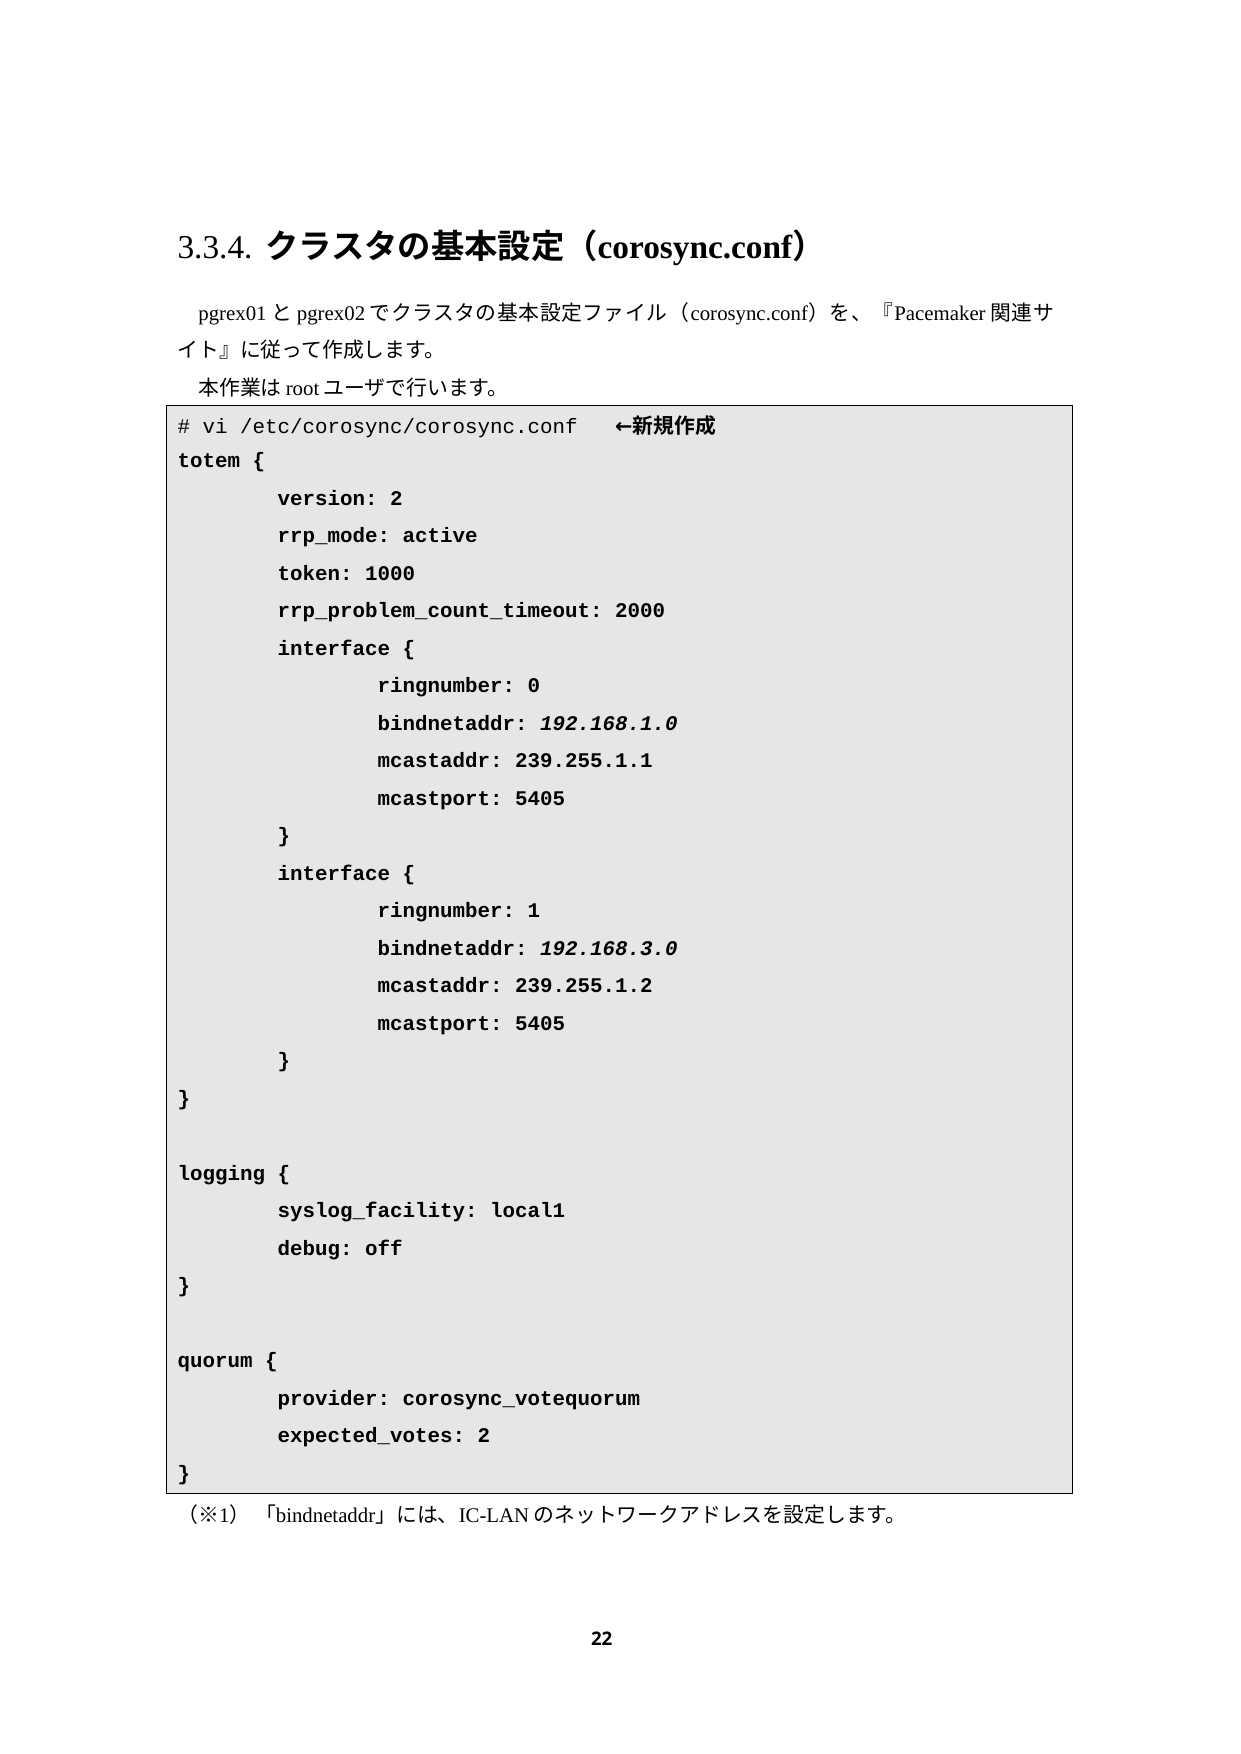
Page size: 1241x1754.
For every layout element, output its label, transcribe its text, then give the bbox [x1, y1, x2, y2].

table_header # vi /etc/corosync/corosync.conf ←新規作成 totem { version: 2 rrp_mode: active token: 1000 rrp_problem_count_timeout: 2000 interface { ringnumber: 0 bindnetaddr: 192.168.1.0 mcastaddr: 239.255.1.1 mcastport: 5405 } interface { ringnumber: 1 bindnetaddr: 192.168.3.0 mcastaddr: 239.255.1.2 mcastport: 5405 } } logging { syslog_facility: local1 debug: off } quorum { provider: corosync_votequorum expected_votes: 2 } [167, 406, 1072, 1493]
text pgrex01とpgrex02でクラスタの基本設定ファイル（corosync.conf）を、『Pacemaker関連サイト』に従って作成します。 [177, 292, 1054, 367]
subtitle クラスタの基本設定（corosync.conf） [177, 207, 1063, 282]
text 本作業はrootユーザで行います。 [177, 367, 1054, 405]
text （※1） 「bindnetaddr」には、IC-LANのネットワークアドレスを設定します。 [177, 1494, 1054, 1532]
